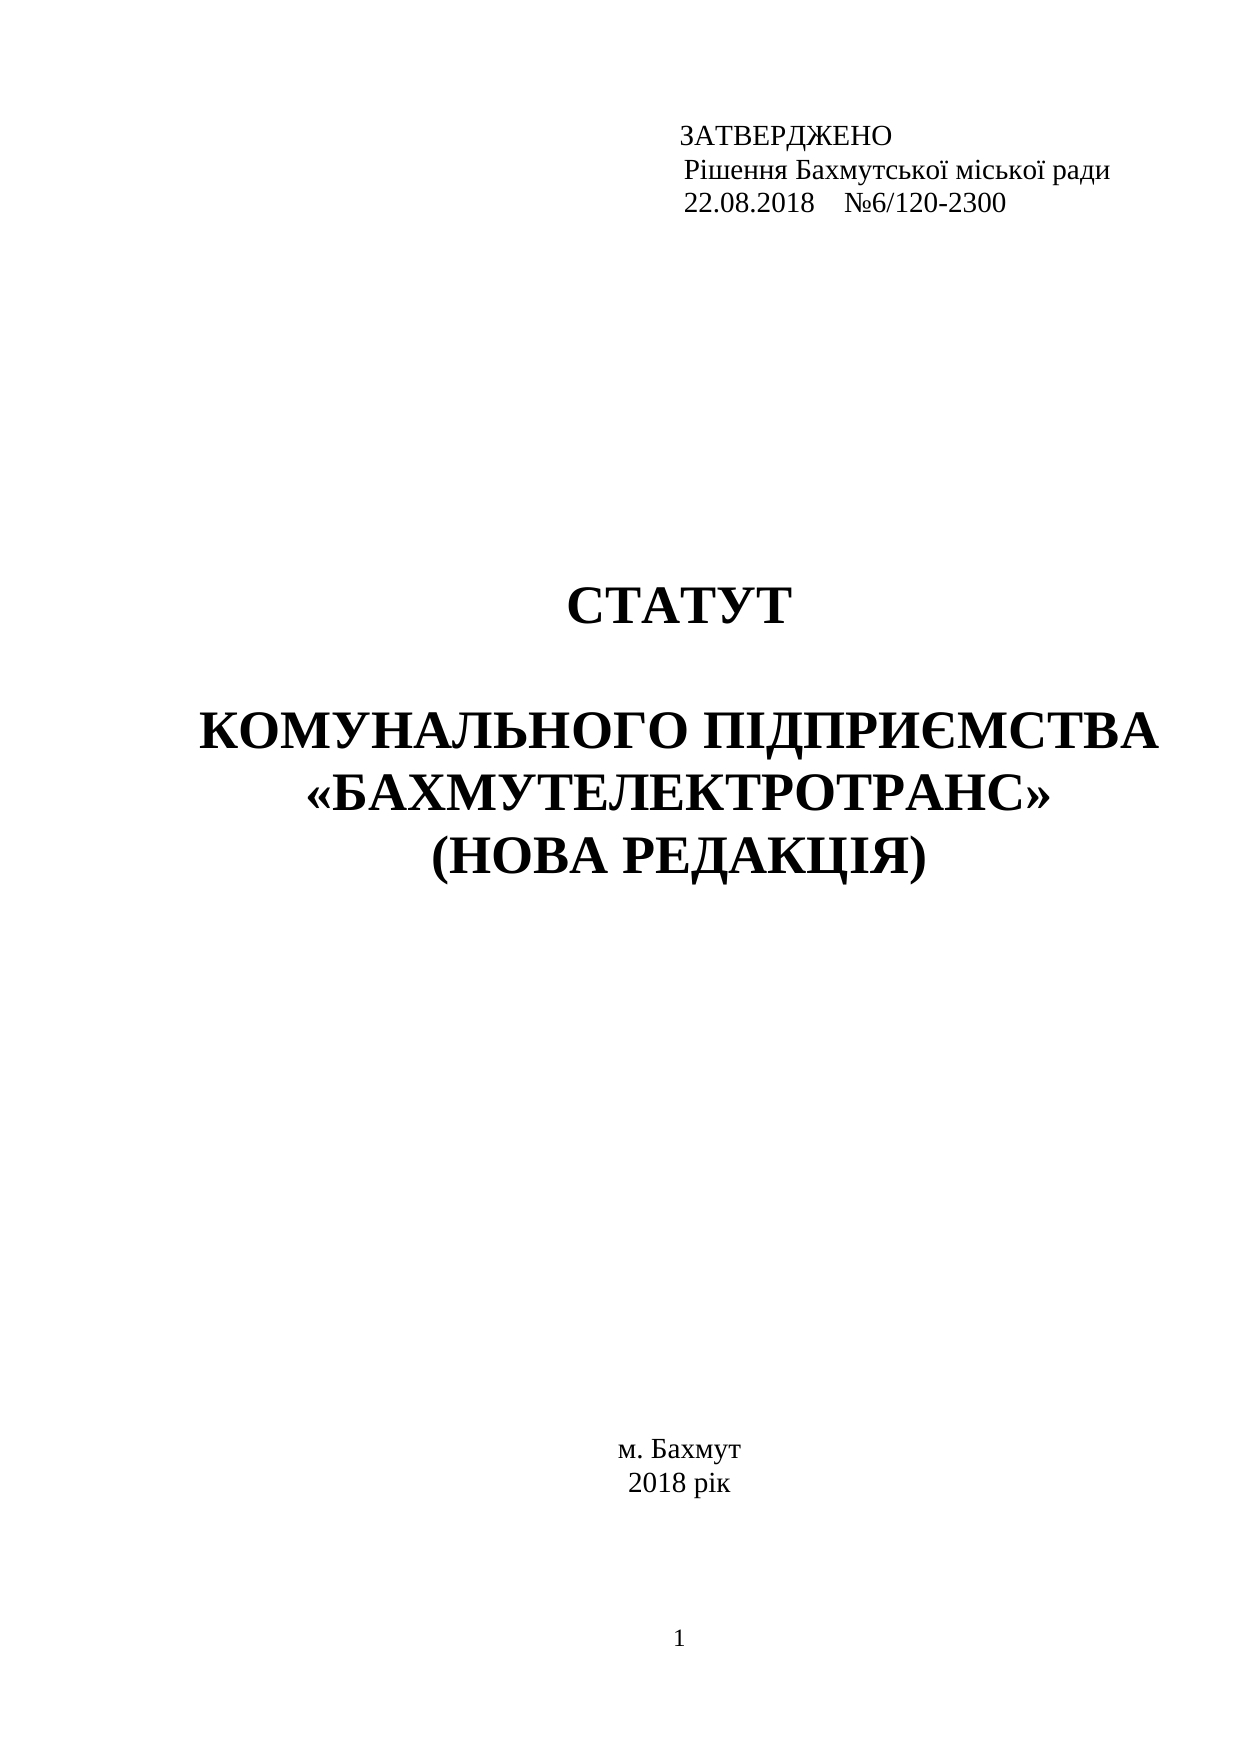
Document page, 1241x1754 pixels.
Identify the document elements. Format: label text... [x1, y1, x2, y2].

text 2018 рік [177, 1465, 1181, 1498]
text ЗАТВЕРДЖЕНО [177, 118, 1181, 152]
text 22.08.2018 №6/120-2300 [683, 185, 1181, 219]
text КОМУНАЛЬНОГО ПІДПРИЄМСТВА [177, 698, 1181, 760]
text СТАТУТ [177, 573, 1181, 636]
text (НОВА РЕДАКЦІЯ) [177, 823, 1181, 885]
text Рішення Бахмутської міської ради [683, 152, 1181, 185]
text «БАХМУТЕЛЕКТРОТРАНС» [177, 760, 1181, 823]
text м. Бахмут [177, 1431, 1181, 1465]
